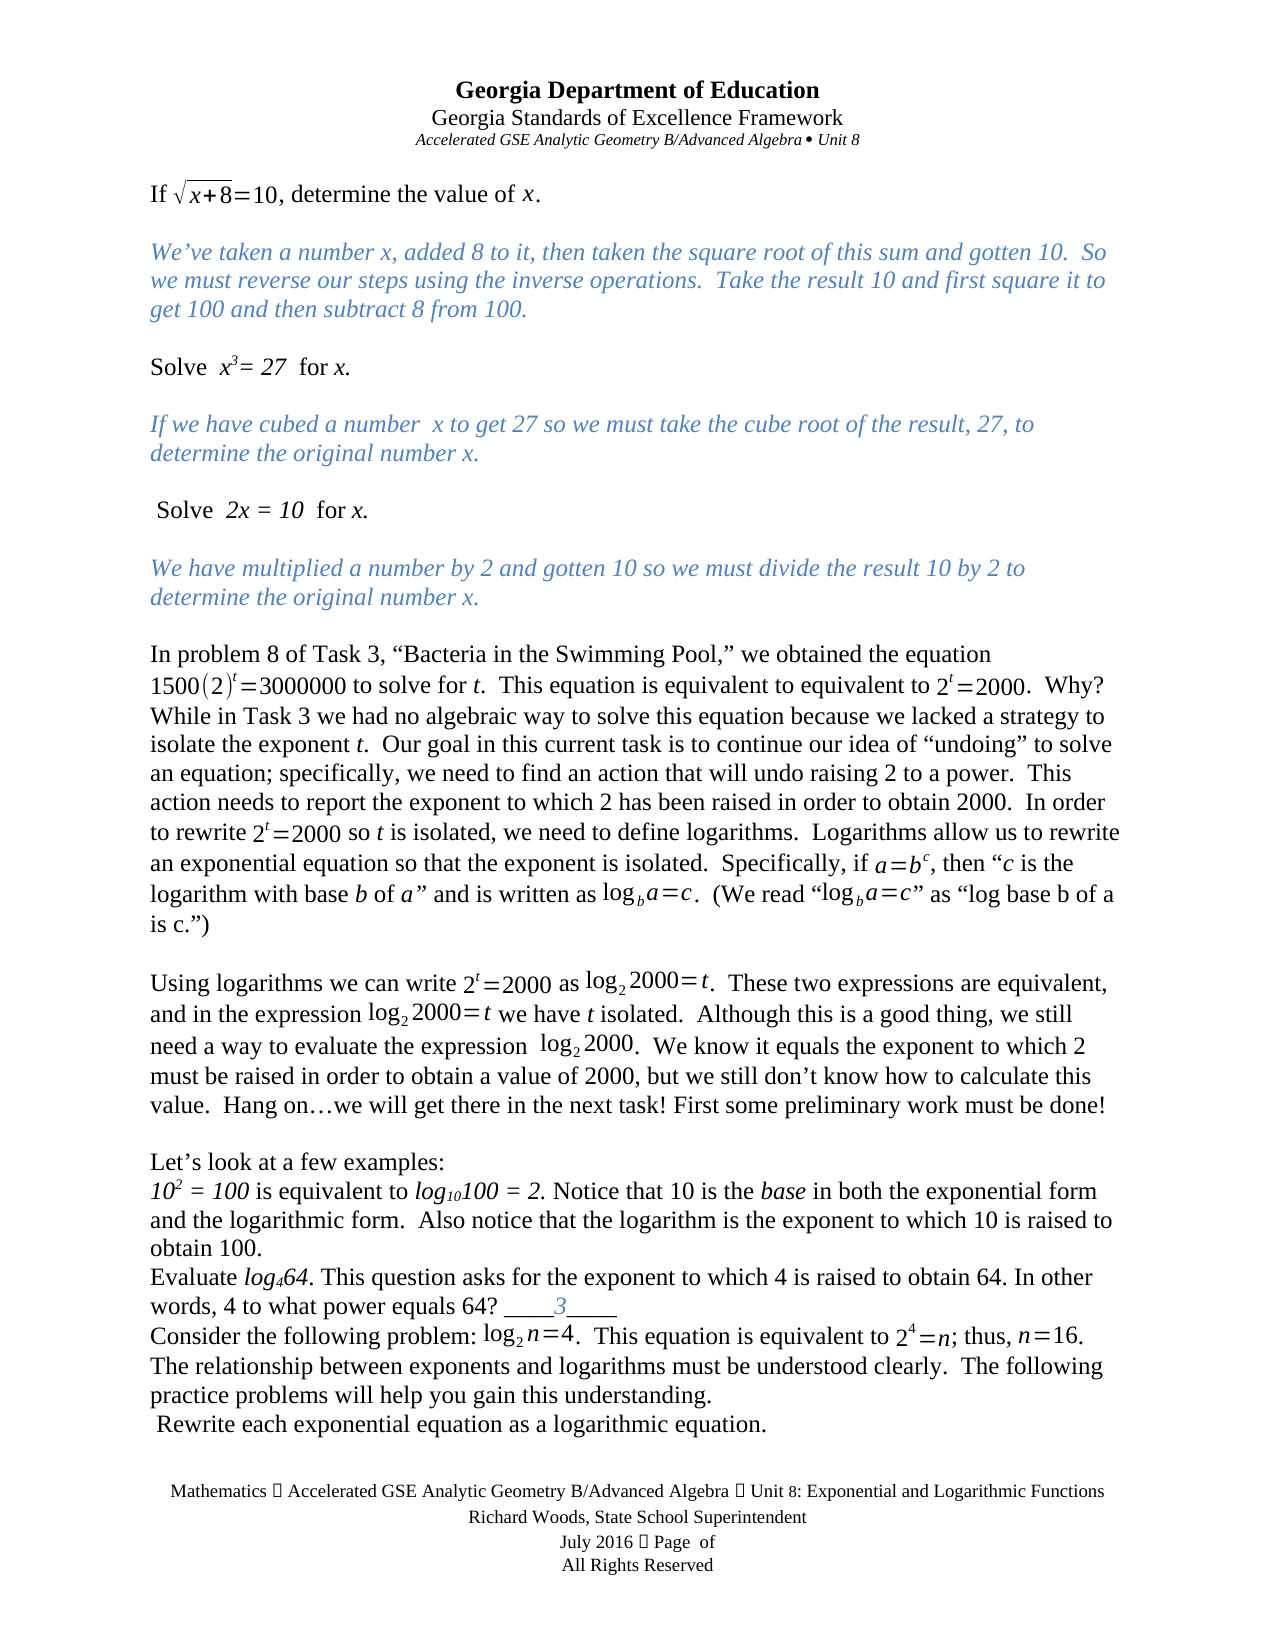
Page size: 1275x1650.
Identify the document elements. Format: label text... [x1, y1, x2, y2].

text We have multiplied a number by 2 and gotten 10 so we must divide the result 10 by 2 to determine the original number x. [150, 553, 1125, 610]
text 102 = 100 is equivalent to log10100 = 2. Notice that 10 is the base in both the exponential form and the logarithmic form. Also notice that the logarithm is the exponent to which 10 is raised to obtain 100. [150, 1176, 1125, 1262]
text Let’s look at a few examples: [150, 1147, 1125, 1176]
text If we have cubed a number x to get 27 so we must take the cube root of the result, 27, to determine the original number x. [150, 409, 1125, 467]
text Solve x3= 27 for x. [150, 352, 1125, 380]
text Evaluate log464. This question asks for the exponent to which 4 is raised to obtain 64. In other words, 4 to what power equals 64? ____3____ [150, 1262, 1125, 1320]
text Using logarithms we can write as . These two expressions are equivalent, and in the expression we have t isolated. Although this is a good thing, we still need a way to evaluate the expression . We know it equals the exponent to which 2 must be raised in order to obtain a value of 2000, but we still don’t know how to calculate this value. Hang on…we will get there in the next task! First some preliminary work must be done! [150, 967, 1125, 1118]
text Solve 2x = 10 for x. [150, 495, 1125, 524]
text If , determine the value of . [150, 178, 1125, 208]
text Rewrite each exponential equation as a logarithmic equation. [150, 1409, 1125, 1437]
text Consider the following problem: . This equation is equivalent to ; thus, . [150, 1320, 1125, 1351]
text We’ve taken a number x, added 8 to it, then taken the square root of this sum and gotten 10. So we must reverse our steps using the inverse operations. Take the result 10 and first square it to get 100 and then subtract 8 from 100. [150, 237, 1125, 323]
text In problem 8 of Task 3, “Bacteria in the Swimming Pool,” we obtained the equation to solve for t. This equation is equivalent to equivalent to . Why? While in Task 3 we had no algebraic way to solve this equation because we lacked a strategy to isolate the exponent t. Our goal in this current task is to continue our idea of “undoing” to solve an equation; specifically, we need to find an action that will undo raising 2 to a power. This action needs to report the exponent to which 2 has been raised in order to obtain 2000. In order to rewrite so t is isolated, we need to define logarithms. Logarithms allow us to rewrite an exponential equation so that the exponent is isolated. Specifically, if , then “c is the logarithm with base b of a” and is written as . (We read “” as “log base b of a is c.”) [150, 639, 1125, 938]
text The relationship between exponents and logarithms must be understood clearly. The following practice problems will help you gain this understanding. [150, 1351, 1125, 1409]
